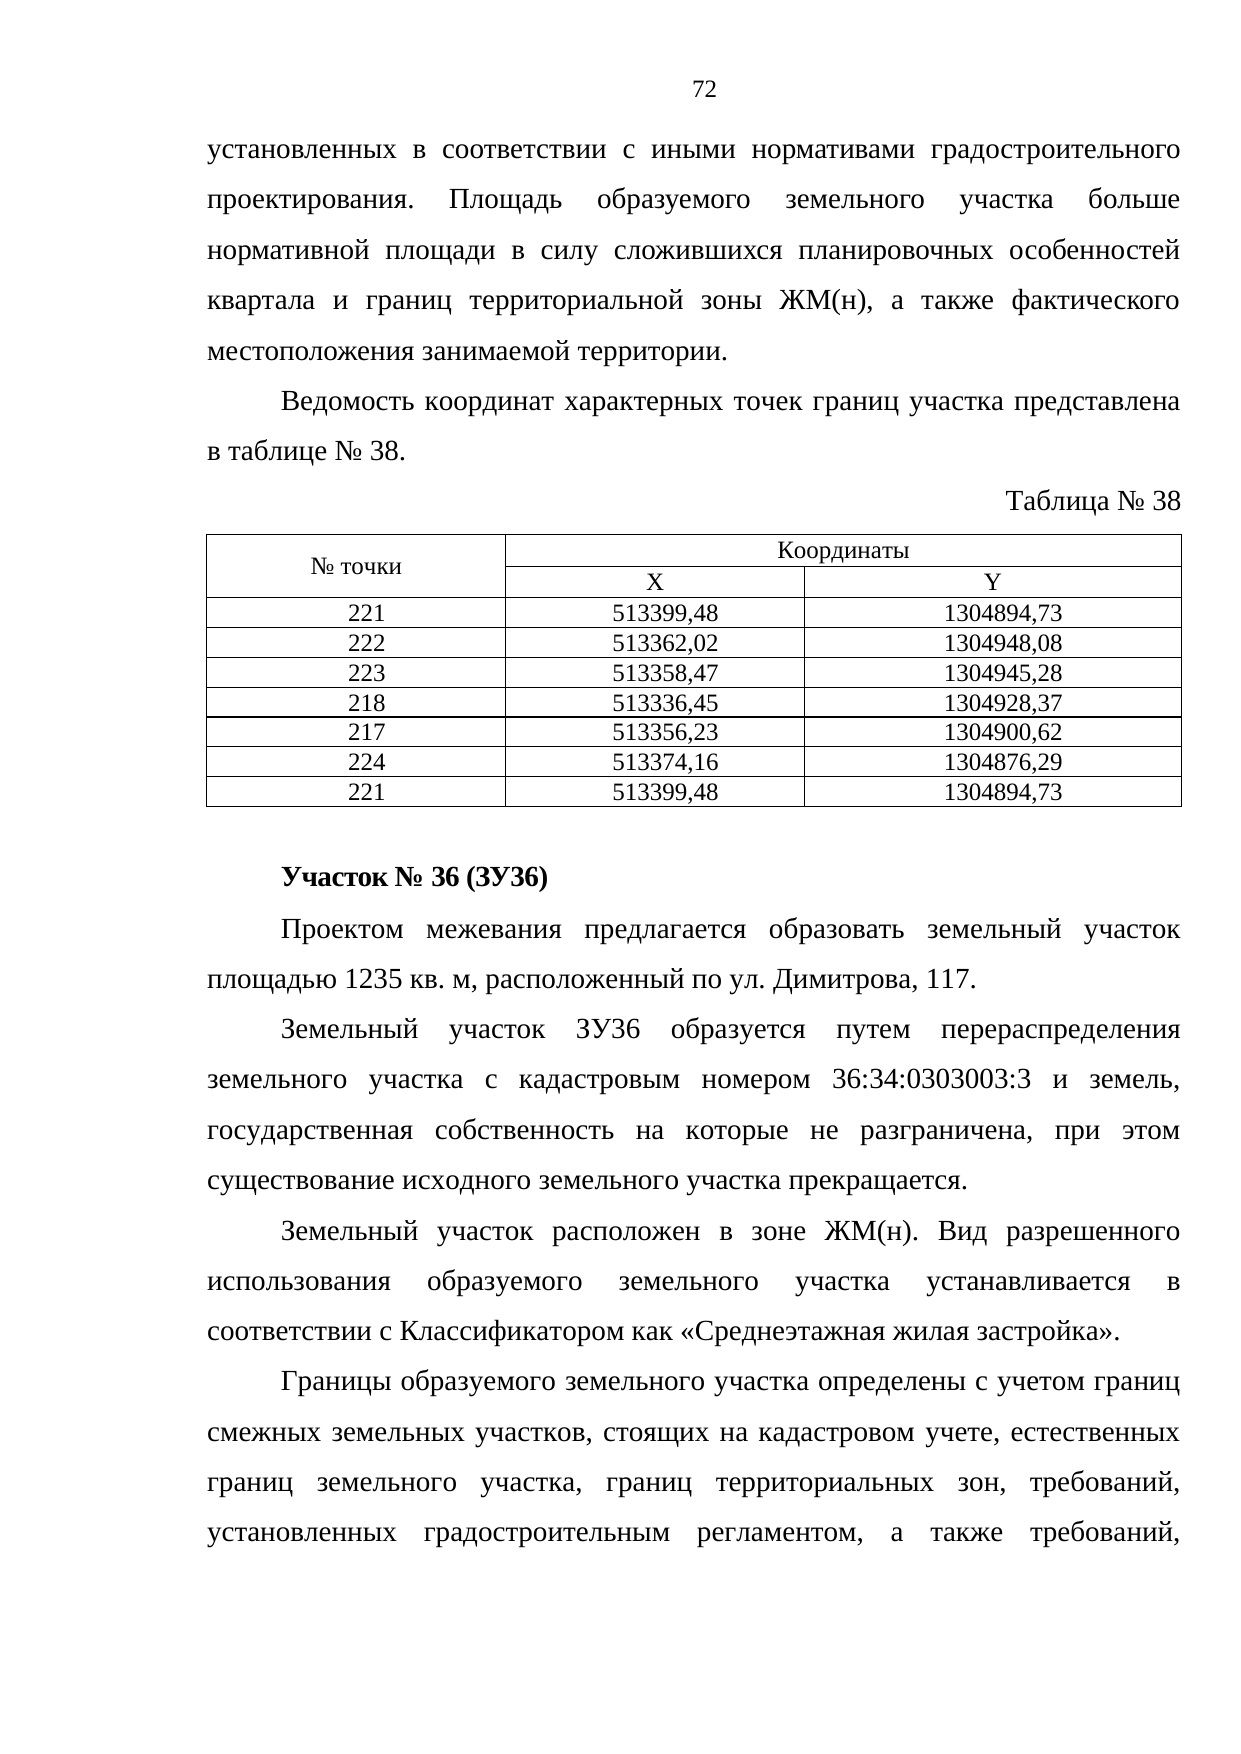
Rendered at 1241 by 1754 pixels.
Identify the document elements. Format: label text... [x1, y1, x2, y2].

text Участок № 36 (ЗУ36) [207, 859, 1181, 892]
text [207, 131, 1181, 366]
table_cell X [506, 567, 804, 597]
text Проектом межевания предлагается образовать земельный участок площадью 1235 кв. м, расположенный по ул. Димитрова, 117. [207, 911, 1181, 994]
table_cell 221 [207, 777, 505, 806]
table_cell 1304900,62 [805, 718, 1181, 746]
table_cell 221 [207, 598, 505, 627]
table_cell 1304894,73 [805, 777, 1181, 806]
table_cell Y [805, 567, 1181, 597]
table_header Координаты [506, 535, 1181, 566]
table_cell 513374,16 [506, 747, 804, 776]
table_cell 1304876,29 [805, 747, 1181, 776]
text Земельный участок расположен в зоне ЖМ(н). Вид разрешенного использования образуемого земельного участка устанавливается в соответствии с Классификатором как «Среднеэтажная жилая застройка». [207, 1213, 1181, 1347]
table_cell 513399,48 [506, 598, 804, 627]
text Земельный участок ЗУ36 образуется путем перераспределения земельного участка с кадастровым номером 36:34:0303003:3 и земель, государственная собственность на которые не разграничена, при этом существование исходного земельного участка прекращается. [207, 1011, 1181, 1196]
table_cell 218 [207, 688, 505, 716]
table_cell 513399,48 [506, 777, 804, 806]
table_cell 217 [207, 718, 505, 746]
text Ведомость координат характерных точек границ участка представлена в таблице № 38. [207, 383, 1181, 467]
table_cell 1304894,73 [805, 598, 1181, 627]
table_cell 1304928,37 [805, 688, 1181, 716]
table_cell 513356,23 [506, 718, 804, 746]
table_cell 1304945,28 [805, 658, 1181, 687]
table_cell 222 [207, 628, 505, 657]
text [207, 1363, 1181, 1548]
table_cell 223 [207, 658, 505, 687]
text Таблица № 38 [207, 483, 1181, 517]
table_cell 513362,02 [506, 628, 804, 657]
table_cell 513336,45 [506, 688, 804, 716]
table_cell 224 [207, 747, 505, 776]
table_header № точки [207, 535, 505, 597]
table_cell 1304948,08 [805, 628, 1181, 657]
table_cell 513358,47 [506, 658, 804, 687]
